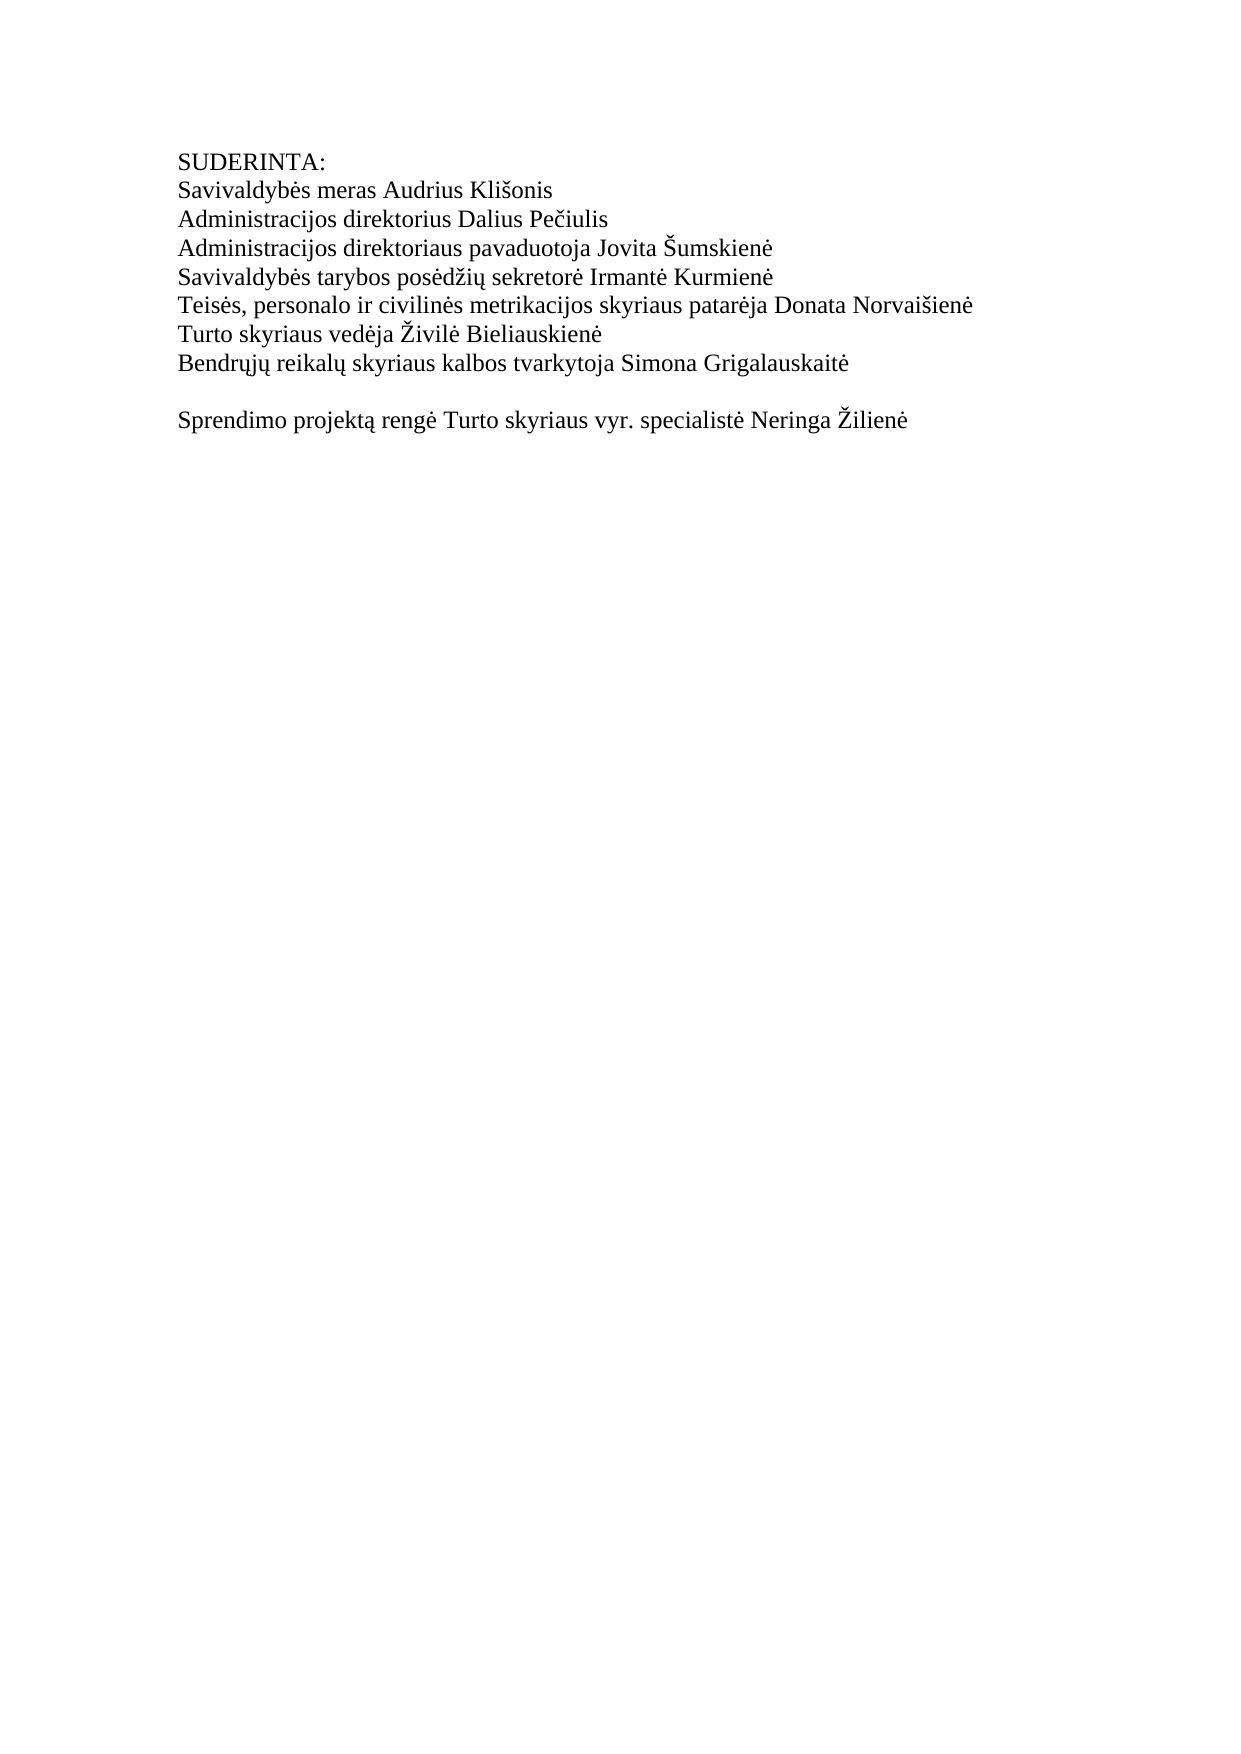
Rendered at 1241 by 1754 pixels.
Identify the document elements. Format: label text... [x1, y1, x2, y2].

text Savivaldybės tarybos posėdžių sekretorė Irmantė Kurmienė [177, 262, 1181, 291]
text Administracijos direktorius Dalius Pečiulis [177, 204, 1181, 233]
text Savivaldybės meras Audrius Klišonis [177, 176, 1181, 204]
text SUDERINTA: [177, 147, 1181, 176]
text Administracijos direktoriaus pavaduotoja Jovita Šumskienė [177, 233, 1181, 262]
text Sprendimo projektą rengė Turto skyriaus vyr. specialistė Neringa Žilienė [177, 406, 1181, 434]
text Bendrųjų reikalų skyriaus kalbos tvarkytoja Simona Grigalauskaitė [177, 348, 1181, 377]
text Teisės, personalo ir civilinės metrikacijos skyriaus patarėja Donata Norvaišienė [177, 291, 1181, 319]
text Turto skyriaus vedėja Živilė Bieliauskienė [177, 319, 1181, 348]
